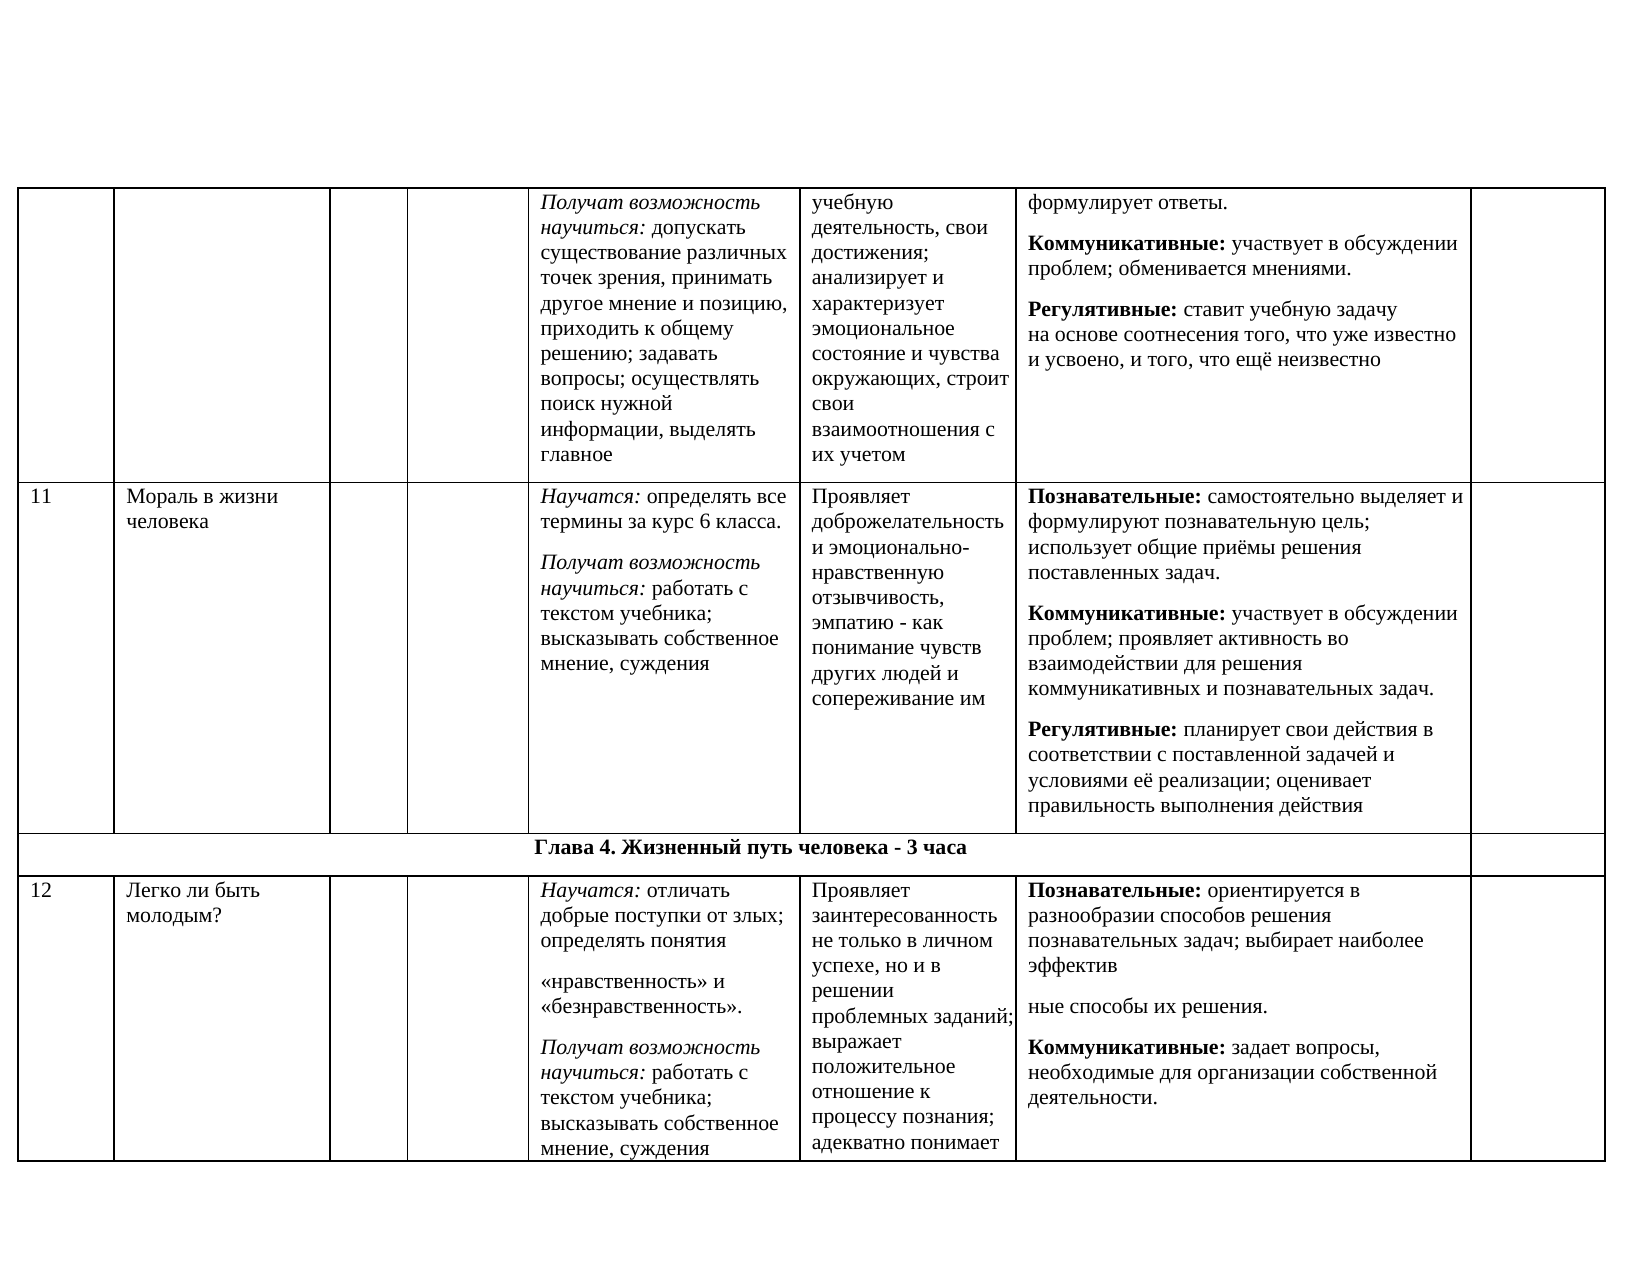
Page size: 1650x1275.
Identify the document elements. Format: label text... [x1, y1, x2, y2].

table_cell 12 [19, 877, 113, 1160]
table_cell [801, 877, 1015, 1160]
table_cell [1017, 877, 1470, 1160]
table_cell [1017, 189, 1470, 482]
table_cell Научатся: определять все термины за курс 6 класса. Получат возможность научиться: работать с текстом учебника; высказывать собственное мнение, суждения [529, 483, 799, 833]
table_cell [331, 877, 407, 1160]
table_cell Проявляет доброжелательность и эмоционально-нравственную отзывчивость, эмпатию - как понимание чувств других людей и сопереживание им [801, 483, 1015, 833]
table_cell Мораль в жизни человека [115, 483, 329, 833]
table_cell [529, 877, 799, 1160]
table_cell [801, 189, 1015, 482]
table_cell [1472, 483, 1604, 833]
table_cell [408, 877, 528, 1160]
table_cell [115, 189, 329, 482]
table_cell Познавательные: самостоятельно выделяет и формулируют познавательную цель; использует общие приёмы решения поставленных задач. Коммуникативные: участвует в обсуждении проблем; проявляет активность во взаимодействии для решения коммуникативных и познавательных задач. Регулятивные: планирует свои действия в соответствии с поставленной задачей и условиями её реализации; оценивает правильность выполнения действия [1017, 483, 1470, 833]
table_cell [1472, 189, 1604, 482]
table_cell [529, 189, 799, 482]
table_cell Глава 4. Жизненный путь человека - 3 часа [19, 834, 1470, 875]
table_cell 10 [19, 189, 113, 482]
table_cell [331, 483, 407, 833]
table_cell [408, 483, 528, 833]
table_cell [1472, 834, 1604, 875]
table_cell [1472, 877, 1604, 1160]
table_cell 11 [19, 483, 113, 833]
table_cell [331, 189, 407, 482]
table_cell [115, 877, 329, 1160]
table_cell [408, 189, 528, 482]
